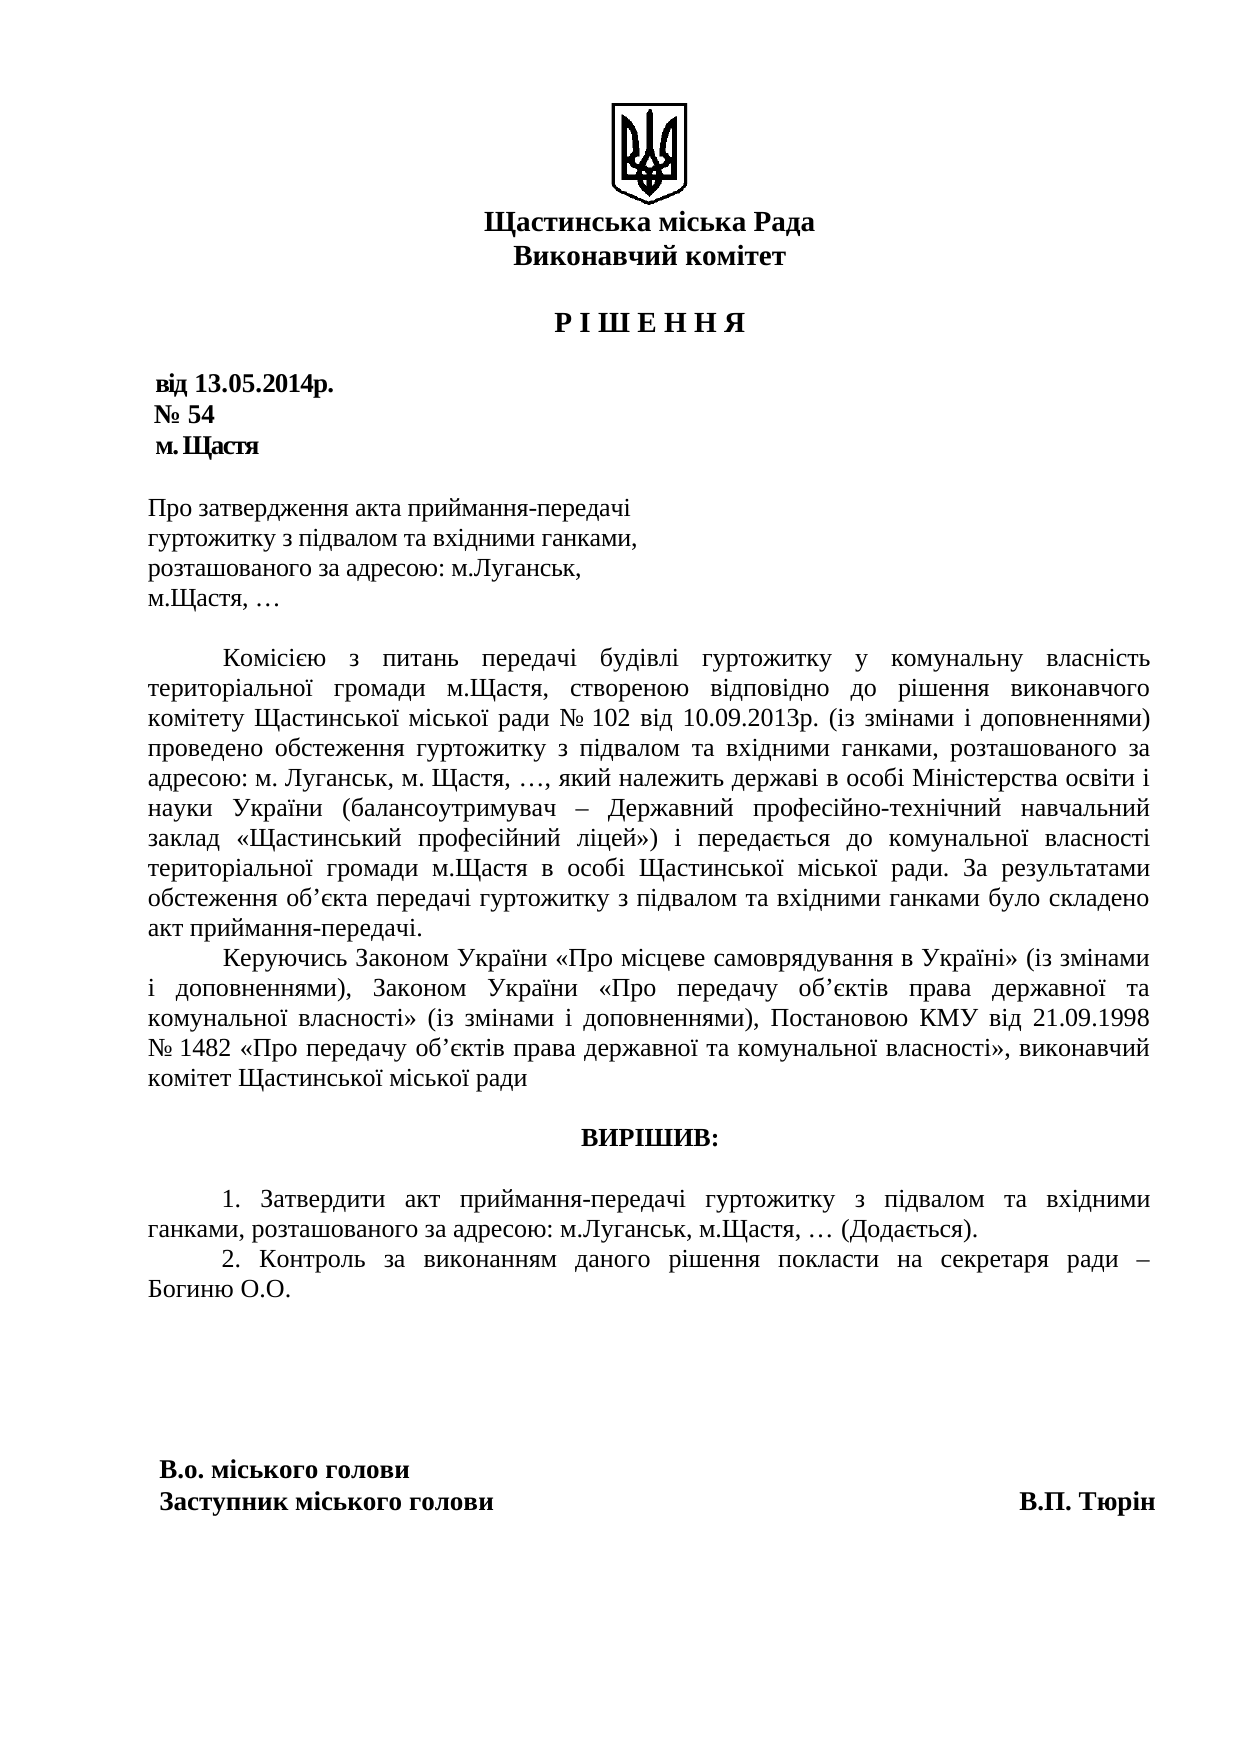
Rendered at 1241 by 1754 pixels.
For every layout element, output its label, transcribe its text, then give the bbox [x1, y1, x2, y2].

text від 13.05.2014р. [155, 367, 1151, 398]
picture [611, 103, 688, 205]
text 1. Затвердити акт приймання-передачі гуртожитку з підвалом та вхідними ганками, розташованого за адресою: м.Луганськ, м.Щастя, … (Додається). [148, 1183, 1151, 1243]
text Виконавчий комітет [148, 238, 1151, 271]
table_header В.о. міського голови Заступник міського голови [148, 1454, 694, 1516]
text м.Щастя, … [148, 582, 1151, 612]
text № 54 [154, 398, 1151, 429]
text гуртожитку з підвалом та вхідними ганками, [148, 522, 1151, 552]
text 2. Контроль за виконанням даного рішення покласти на секретаря ради – Богиню О.О. [148, 1243, 1151, 1303]
text Комісією з питань передачі будівлі гуртожитку у комунальну власність територіальної громади м.Щастя, створеною відповідно до рішення виконавчого комітету Щастинської міської ради № 102 від 10.09.2013р. (із змінами і доповненнями) проведено обстеження гуртожитку з підвалом та вхідними ганками, розташованого за адресою: м. Луганськ, м. Щастя, …, який належить державі в особі Міністерства освіти і науки України (балансоутримувач – Державний професійно-технічний навчальний заклад «Щастинський професійний ліцей») і передається до комунальної власності територіальної громади м.Щастя в особі Щастинської міської ради. За результатами обстеження об’єкта передачі гуртожитку з підвалом та вхідними ганками було складено акт приймання-передачі. [148, 642, 1151, 942]
table_header В.П. Тюрін [694, 1454, 1167, 1516]
text Про затвердження акта приймання-передачі [148, 492, 1151, 522]
text м. Щастя [155, 429, 1151, 461]
text ВИРІШИВ: [149, 1122, 1151, 1152]
text Щастинська міська Рада [148, 204, 1151, 238]
text Керуючись Законом України «Про місцеве самоврядування в Україні» (із змінами і доповненнями), Законом України «Про передачу об’єктів права державної та комунальної власності» (із змінами і доповненнями), Постановою КМУ від 21.09.1998 № 1482 «Про передачу об’єктів права державної та комунальної власності», виконавчий комітет Щастинської міської ради [148, 942, 1151, 1092]
text розташованого за адресою: м.Луганськ, [148, 552, 1151, 582]
text Р І Ш Е Н Н Я [148, 305, 1151, 338]
